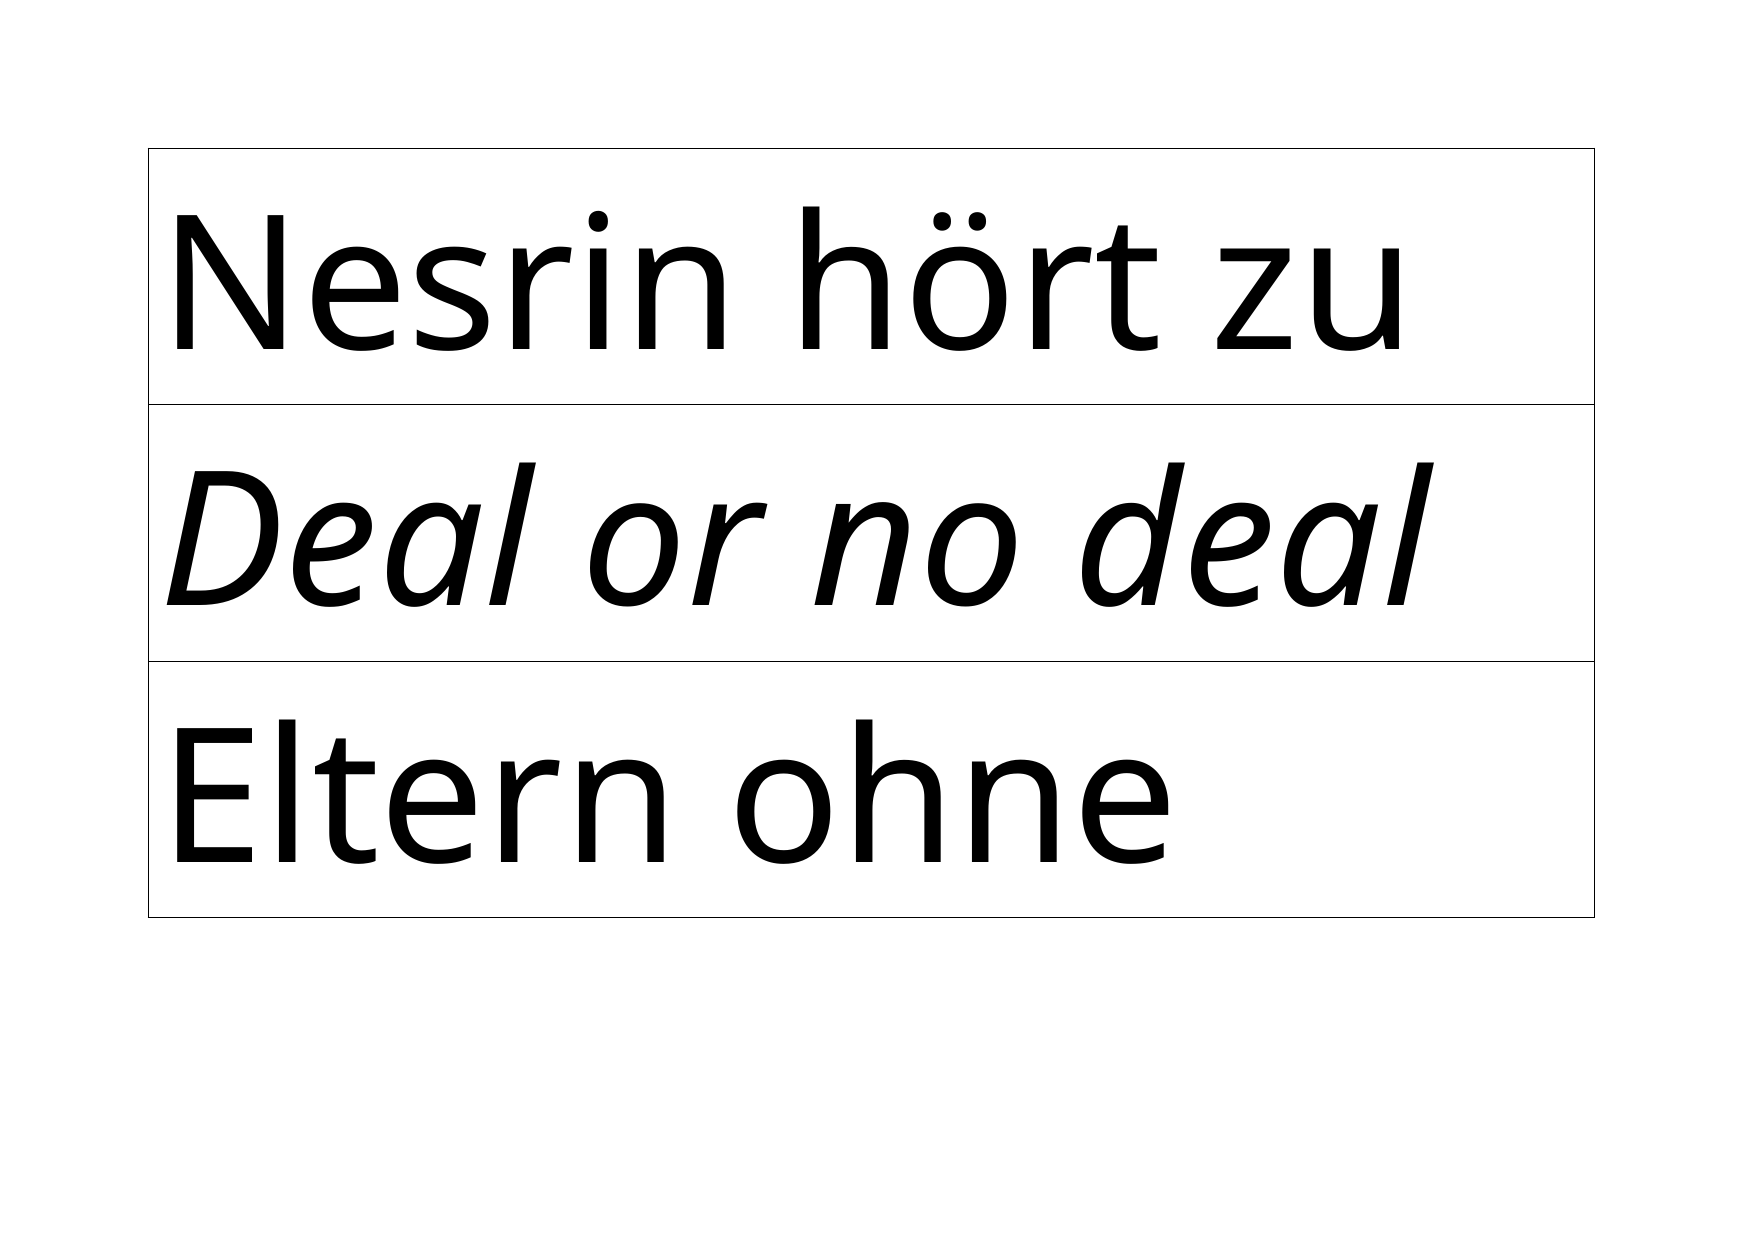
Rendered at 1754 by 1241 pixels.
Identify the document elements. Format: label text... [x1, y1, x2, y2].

table_cell Nesrin hört zu [149, 149, 1594, 404]
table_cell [149, 662, 1594, 917]
table_cell Deal or no deal [149, 405, 1594, 661]
